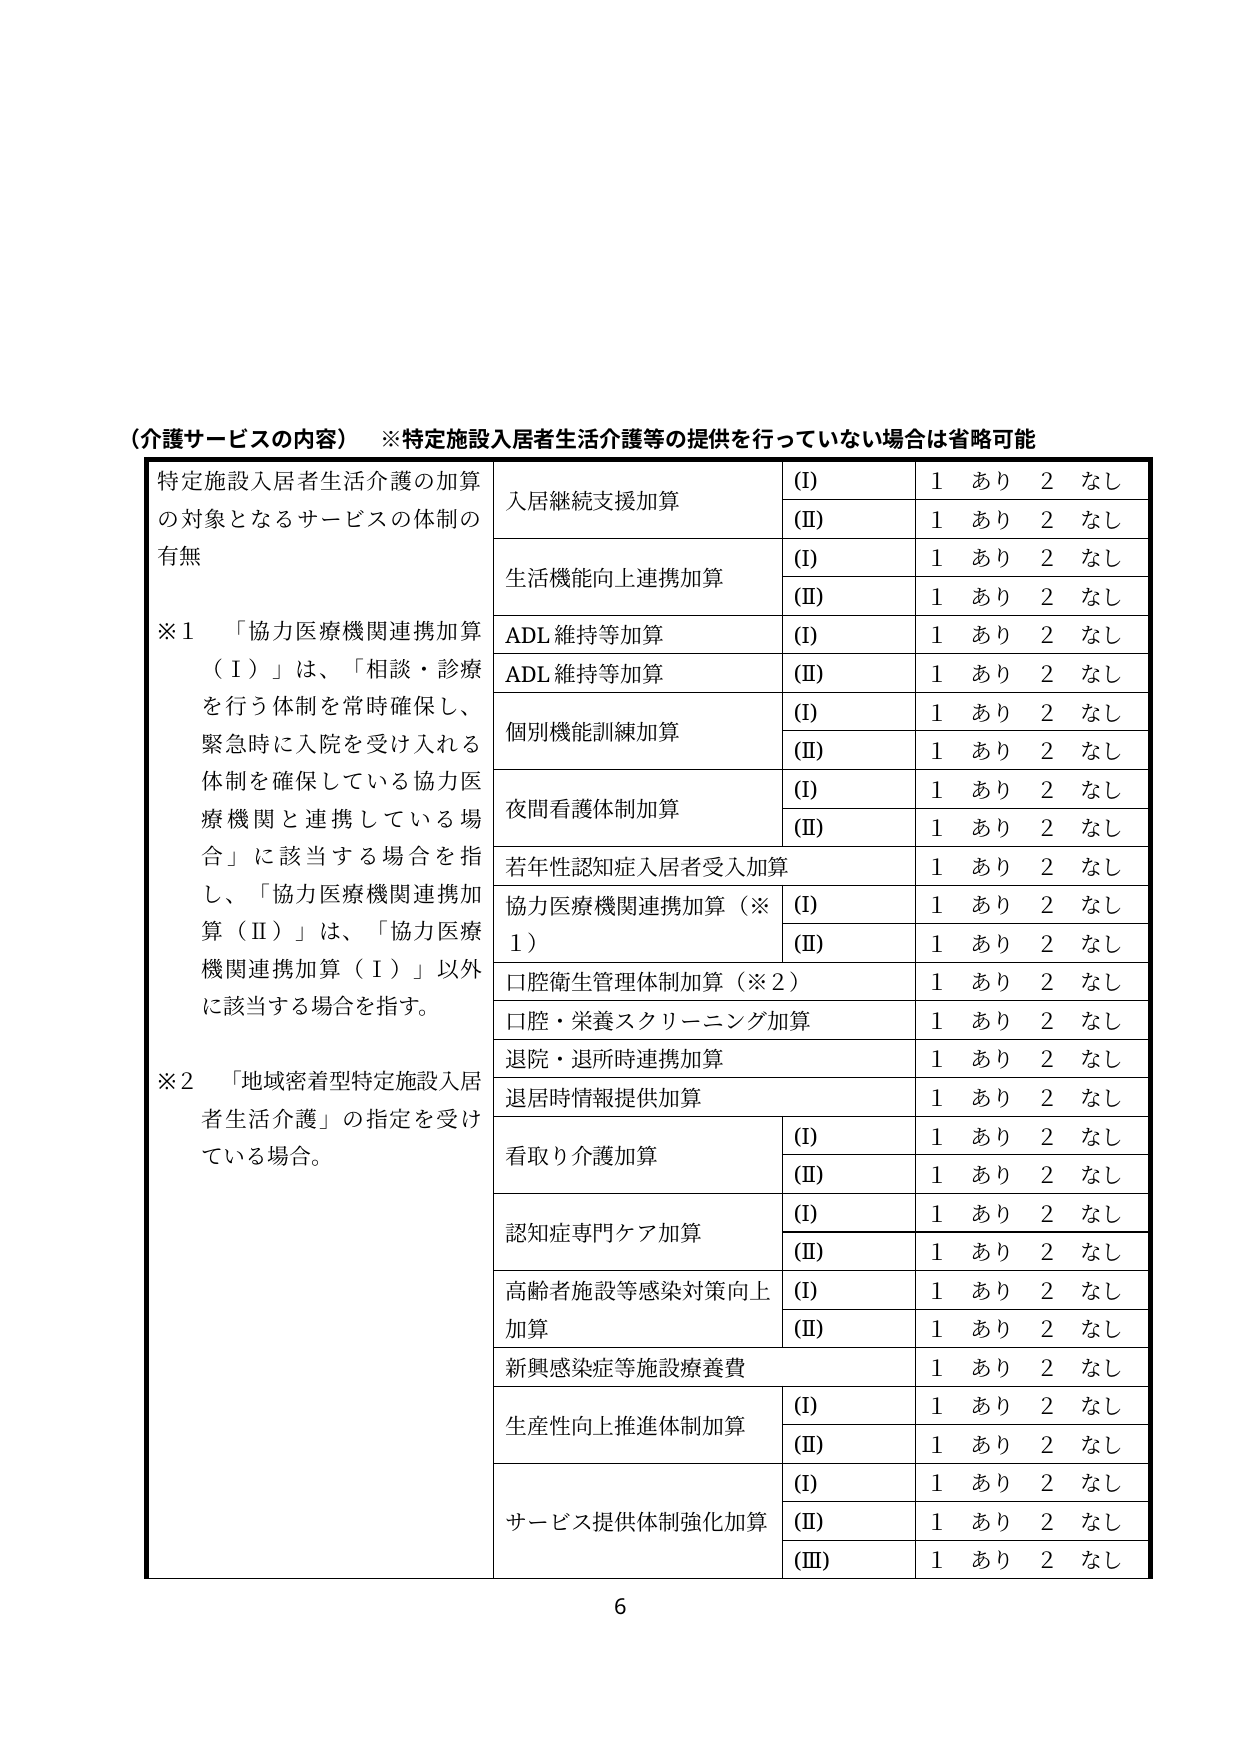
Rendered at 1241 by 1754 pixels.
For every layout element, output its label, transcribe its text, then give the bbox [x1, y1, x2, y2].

table_cell １ あり ２ なし [916, 1271, 1148, 1308]
table_cell (Ⅱ) [783, 500, 915, 538]
table_cell (Ⅰ) [783, 886, 915, 923]
table_cell １ あり ２ なし [916, 654, 1148, 692]
table_cell (Ⅰ) [783, 539, 915, 576]
table_cell １ あり ２ なし [916, 1194, 1148, 1231]
table_cell (Ⅱ) [783, 731, 915, 769]
table_cell (Ⅲ) [783, 1541, 915, 1578]
table_cell (Ⅰ) [783, 1194, 915, 1231]
table_cell １ あり ２ なし [916, 539, 1148, 576]
table_cell １ あり ２ なし [916, 886, 1148, 923]
table_header 特定施設入居者生活介護の加算の対象となるサービスの体制の有無 ※１ 「協力医療機関連携加算（Ⅰ）」は、「相談・診療を行う体制を常時確保し、緊急時に入院を受け入れる体制を確保している協力医療機関と連携している場合」に該当する場合を指し、「協力医療機関連携加算（Ⅱ）」は、「協力医療機関連携加算（Ⅰ）」以外に該当する場合を指す。 ※２ 「地域密着型特定施設入居者生活介護」の指定を受けている場合。 [149, 462, 493, 1578]
table_cell １ あり ２ なし [916, 1541, 1148, 1578]
text （介護サービスの内容） ※特定施設入居者生活介護等の提供を行っていない場合は省略可能 [118, 419, 1122, 457]
table_cell (Ⅱ) [783, 654, 915, 692]
table_cell １ あり ２ なし [916, 1233, 1148, 1270]
table_cell １ あり ２ なし [916, 1425, 1148, 1463]
table_cell １ あり ２ なし [916, 1155, 1148, 1193]
table_cell (Ⅰ) [783, 693, 915, 730]
table_header 入居継続支援加算 [494, 462, 782, 538]
table_cell １ あり ２ なし [916, 770, 1148, 807]
table_cell １ あり ２ なし [916, 1001, 1148, 1039]
table_cell １ あり ２ なし [916, 963, 1148, 1000]
table_cell (Ⅱ) [783, 809, 915, 846]
table_cell (Ⅰ) [783, 1117, 915, 1154]
table_cell 口腔衛生管理体制加算（※２） [494, 963, 915, 1000]
table_header (Ⅰ) [783, 462, 915, 499]
table_cell ADL維持等加算 [494, 654, 782, 692]
table_cell １ あり ２ なし [916, 924, 1148, 962]
table_cell １ あり ２ なし [916, 1502, 1148, 1540]
table_cell １ あり ２ なし [916, 1310, 1148, 1347]
table_cell １ あり ２ なし [916, 1387, 1148, 1424]
table_cell １ あり ２ なし [916, 616, 1148, 653]
table_cell (Ⅰ) [783, 616, 915, 653]
table_cell １ あり ２ なし [916, 1117, 1148, 1154]
table_cell (Ⅱ) [783, 1425, 915, 1463]
table_cell サービス提供体制強化加算 [494, 1464, 782, 1578]
table_cell 新興感染症等施設療養費 [494, 1348, 915, 1386]
table_cell １ あり ２ なし [916, 1078, 1148, 1116]
table_cell １ あり ２ なし [916, 809, 1148, 846]
table_header １ あり ２ なし [916, 462, 1148, 499]
table_cell 看取り介護加算 [494, 1117, 782, 1193]
table_cell 夜間看護体制加算 [494, 770, 782, 846]
table_cell 生活機能向上連携加算 [494, 539, 782, 615]
table_cell １ あり ２ なし [916, 731, 1148, 769]
table_cell 高齢者施設等感染対策向上加算 [494, 1271, 782, 1347]
table_cell (Ⅱ) [783, 1233, 915, 1270]
table_cell (Ⅱ) [783, 1310, 915, 1347]
table_cell ADL維持等加算 [494, 616, 782, 653]
table_cell 若年性認知症入居者受入加算 [494, 847, 915, 884]
table_cell 口腔・栄養スクリーニング加算 [494, 1001, 915, 1039]
table_cell 生産性向上推進体制加算 [494, 1387, 782, 1463]
table_cell (Ⅰ) [783, 770, 915, 807]
table_cell １ あり ２ なし [916, 577, 1148, 615]
table_cell (Ⅰ) [783, 1387, 915, 1424]
table_cell 退居時情報提供加算 [494, 1078, 915, 1116]
table_cell (Ⅰ) [783, 1464, 915, 1501]
table_cell １ あり ２ なし [916, 693, 1148, 730]
table_cell １ あり ２ なし [916, 1040, 1148, 1077]
table_cell 退院・退所時連携加算 [494, 1040, 915, 1077]
table_cell １ あり ２ なし [916, 847, 1148, 884]
table_cell １ あり ２ なし [916, 500, 1148, 538]
table_cell (Ⅰ) [783, 1271, 915, 1308]
table_cell (Ⅱ) [783, 1155, 915, 1193]
table_cell １ あり ２ なし [916, 1348, 1148, 1386]
table_cell １ あり ２ なし [916, 1464, 1148, 1501]
table_cell 協力医療機関連携加算（※１） [494, 886, 782, 962]
table_cell 個別機能訓練加算 [494, 693, 782, 769]
table_cell (Ⅱ) [783, 577, 915, 615]
table_cell (Ⅱ) [783, 1502, 915, 1540]
table_cell (Ⅱ) [783, 924, 915, 962]
table_cell 認知症専門ケア加算 [494, 1194, 782, 1270]
